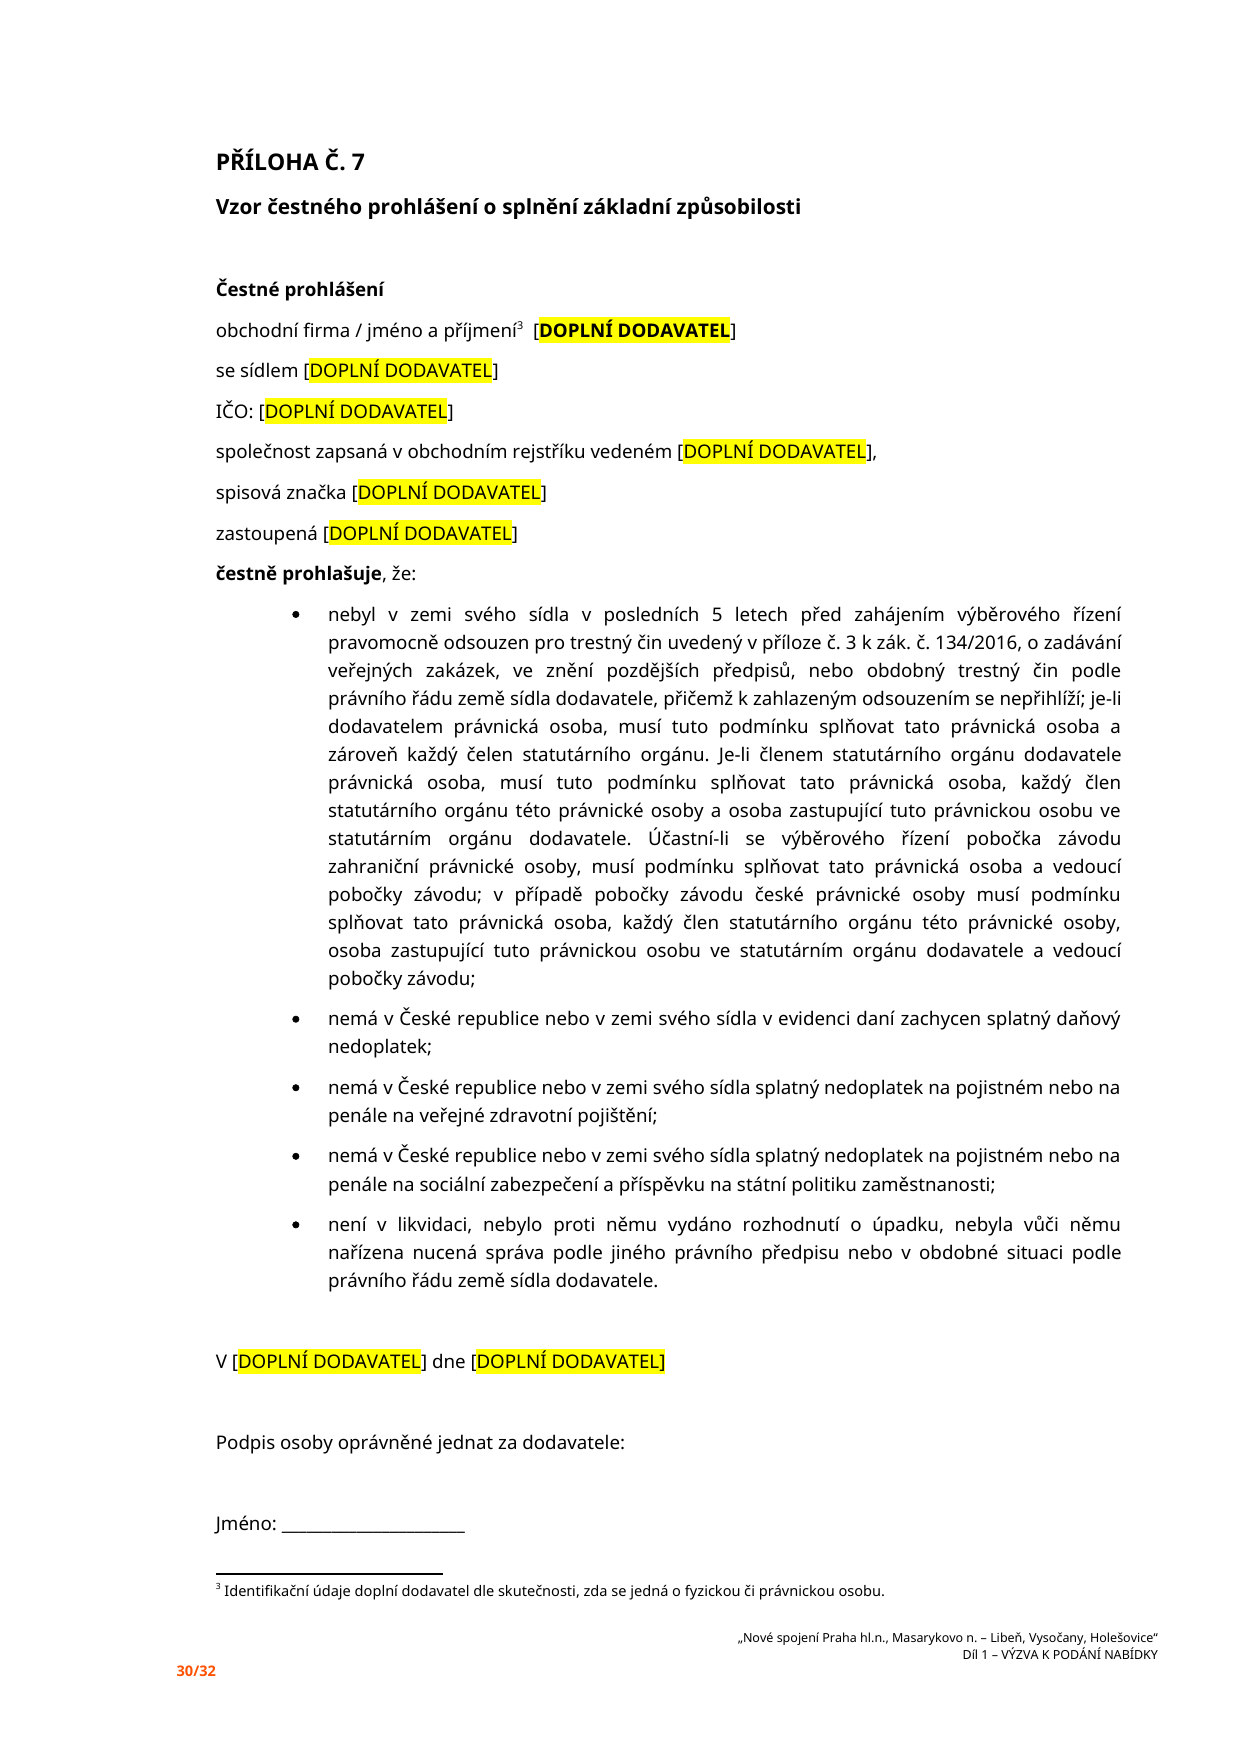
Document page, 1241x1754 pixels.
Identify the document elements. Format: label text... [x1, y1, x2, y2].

text Podpis osoby oprávněné jednat za dodavatele: [216, 1429, 1122, 1455]
text nemá v České republice nebo v zemi svého sídla v evidenci daní zachycen splatný daňový nedoplatek; [292, 1006, 1122, 1059]
text Jméno: ______________________ [216, 1511, 1122, 1536]
text není v likvidaci, nebylo proti němu vydáno rozhodnutí o úpadku, nebyla vůči němu nařízena nucená správa podle jiného právního předpisu nebo v obdobné situaci podle právního řádu země sídla dodavatele. [292, 1211, 1122, 1293]
text Čestné prohlášení [216, 277, 1122, 302]
text IČO: [DOPLNÍ DODAVATEL] [447, 398, 1122, 424]
text obchodní firma / jméno a příjmení [DOPLNÍ DODAVATEL] [730, 317, 1122, 343]
text nebyl v zemi svého sídla v posledních 5 letech před zahájením výběrového řízení pravomocně odsouzen pro trestný čin uvedený v příloze č. 3 k zák. č. 134/2016, o zadávání veřejných zakázek, ve znění pozdějších předpisů, nebo obdobný trestný čin podle právního řádu země sídla dodavatele, přičemž k zahlazeným odsouzením se nepřihlíží; je-li dodavatelem právnická osoba, musí tuto podmínku splňovat tato právnická osoba a zároveň každý čelen statutárního orgánu. Je-li členem statutárního orgánu dodavatele právnická osoba, musí tuto podmínku splňovat tato právnická osoba, každý člen statutárního orgánu této právnické osoby a osoba zastupující tuto právnickou osobu ve statutárním orgánu dodavatele. Účastní-li se výběrového řízení pobočka závodu zahraniční právnické osoby, musí podmínku splňovat tato právnická osoba a vedoucí pobočky závodu; v případě pobočky závodu české právnické osoby musí podmínku splňovat tato právnická osoba, každý člen statutárního orgánu této právnické osoby, osoba zastupující tuto právnickou osobu ve statutárním orgánu dodavatele a vedoucí pobočky závodu; [292, 601, 1122, 991]
text zastoupená [DOPLNÍ DODAVATEL] [512, 520, 1122, 545]
text Příloha č. 7 [216, 146, 1122, 177]
text se sídlem [DOPLNÍ DODAVATEL] [492, 358, 1122, 383]
text spisová značka [DOPLNÍ DODAVATEL] [541, 479, 1122, 505]
text spisová značka [DOPLNÍ DODAVATEL] [216, 479, 358, 505]
text zastoupená [DOPLNÍ DODAVATEL] [216, 520, 329, 545]
text obchodní firma / jméno a příjmení [DOPLNÍ DODAVATEL] [216, 317, 539, 343]
text nemá v České republice nebo v zemi svého sídla splatný nedoplatek na pojistném nebo na penále na sociální zabezpečení a příspěvku na státní politiku zaměstnanosti; [292, 1143, 1122, 1196]
text společnost zapsaná v obchodním rejstříku vedeném [DOPLNÍ DODAVATEL], [866, 439, 1122, 464]
text V [DOPLNÍ DODAVATEL] dne [DOPLNÍ DODAVATEL] [216, 1348, 1122, 1374]
text Vzor čestného prohlášení o splnění základní způsobilosti [216, 192, 1122, 221]
text společnost zapsaná v obchodním rejstříku vedeném [DOPLNÍ DODAVATEL], [216, 439, 683, 464]
text se sídlem [DOPLNÍ DODAVATEL] [216, 358, 309, 383]
text čestně prohlašuje, že: [216, 560, 1122, 586]
text nemá v České republice nebo v zemi svého sídla splatný nedoplatek na pojistném nebo na penále na veřejné zdravotní pojištění; [292, 1074, 1122, 1128]
